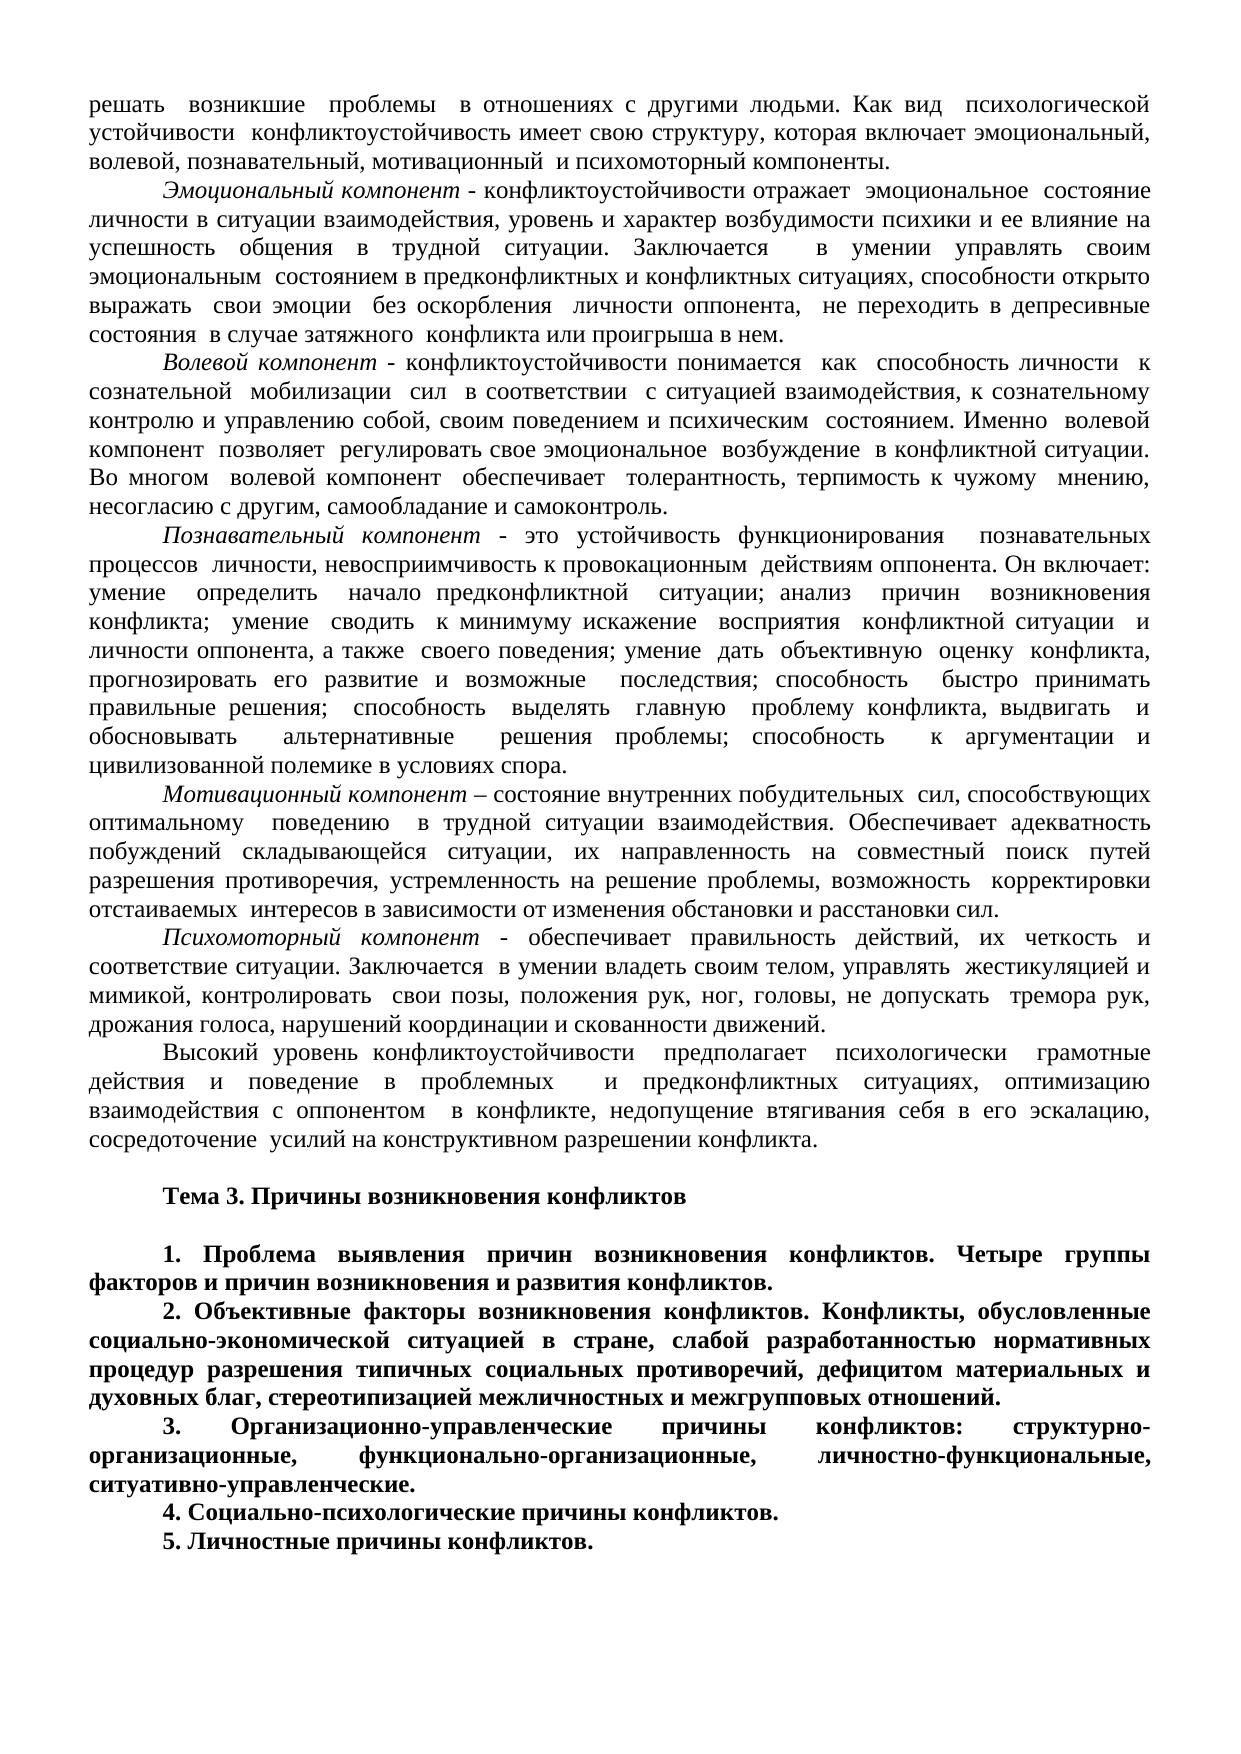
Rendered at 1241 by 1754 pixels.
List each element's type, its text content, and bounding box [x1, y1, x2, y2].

text Мотивационный компонент – состояние внутренних побудительных сил, способствующих оптимальному поведению в трудной ситуации взаимодействия. Обеспечивает адекватность побуждений складывающейся ситуации, их направленность на совместный поиск путей разрешения противоречия, устремленность на решение проблемы, возможность корректировки отстаиваемых интересов в зависимости от изменения обстановки и расстановки сил. [89, 779, 1152, 922]
text Тема 3. Причины возникновения конфликтов [89, 1181, 1152, 1210]
text 3. Организационно-управленческие причины конфликтов: структурно-организационные, функционально-организационные, личностно-функциональные, ситуативно-управленческие. [89, 1411, 1152, 1497]
text Волевой компонент - конфликтоустойчивости понимается как способность личности к сознательной мобилизации сил в соответствии с ситуацией взаимодействия, к сознательному контролю и управлению собой, своим поведением и психическим состоянием. Именно волевой компонент позволяет регулировать свое эмоциональное возбуждение в конфликтной ситуации. Во многом волевой компонент обеспечивает толерантность, терпимость к чужому мнению, несогласию с другим, самообладание и самоконтроль. [89, 347, 1152, 520]
text Познавательный компонент - это устойчивость функционирования познавательных процессов личности, невосприимчивость к провокационным действиям оппонента. Он включает: умение определить начало предконфликтной ситуации; анализ причин возникновения конфликта; умение сводить к минимуму искажение восприятия конфликтной ситуации и личности оппонента, а также своего поведения; умение дать объективную оценку конфликта, прогнозировать его развитие и возможные последствия; способность быстро принимать правильные решения; способность выделять главную проблему конфликта, выдвигать и обосновывать альтернативные решения проблемы; способность к аргументации и цивилизованной полемике в условиях спора. [89, 520, 1152, 779]
text 5. Личностные причины конфликтов. [89, 1526, 1152, 1555]
text 4. Социально-психологические причины конфликтов. [89, 1497, 1152, 1526]
text 1. Проблема выявления причин возникновения конфликтов. Четыре группы факторов и причин возникновения и развития конфликтов. [89, 1239, 1152, 1296]
text Высокий уровень конфликтоустойчивости предполагает психологически грамотные действия и поведение в проблемных и предконфликтных ситуациях, оптимизацию взаимодействия с оппонентом в конфликте, недопущение втягивания себя в его эскалацию, сосредоточение усилий на конструктивном разрешении конфликта. [89, 1037, 1152, 1152]
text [89, 89, 1152, 175]
text Психомоторный компонент - обеспечивает правильность действий, их четкость и соответствие ситуации. Заключается в умении владеть своим телом, управлять жестикуляцией и мимикой, контролировать свои позы, положения рук, ног, головы, не допускать тремора рук, дрожания голоса, нарушений координации и скованности движений. [89, 922, 1152, 1037]
text Эмоциональный компонент - конфликтоустойчивости отражает эмоциональное состояние личности в ситуации взаимодействия, уровень и характер возбудимости психики и ее влияние на успешность общения в трудной ситуации. Заключается в умении управлять своим эмоциональным состоянием в предконфликтных и конфликтных ситуациях, способности открыто выражать свои эмоции без оскорбления личности оппонента, не переходить в депресивные состояния в случае затяжного конфликта или проигрыша в нем. [89, 175, 1152, 347]
text 2. Объективные факторы возникновения конфликтов. Конфликты, обусловленные социально-экономической ситуацией в стране, слабой разработанностью нормативных процедур разрешения типичных социальных противоречий, дефицитом материальных и духовных благ, стереотипизацией межличностных и межгрупповых отношений. [89, 1296, 1152, 1411]
